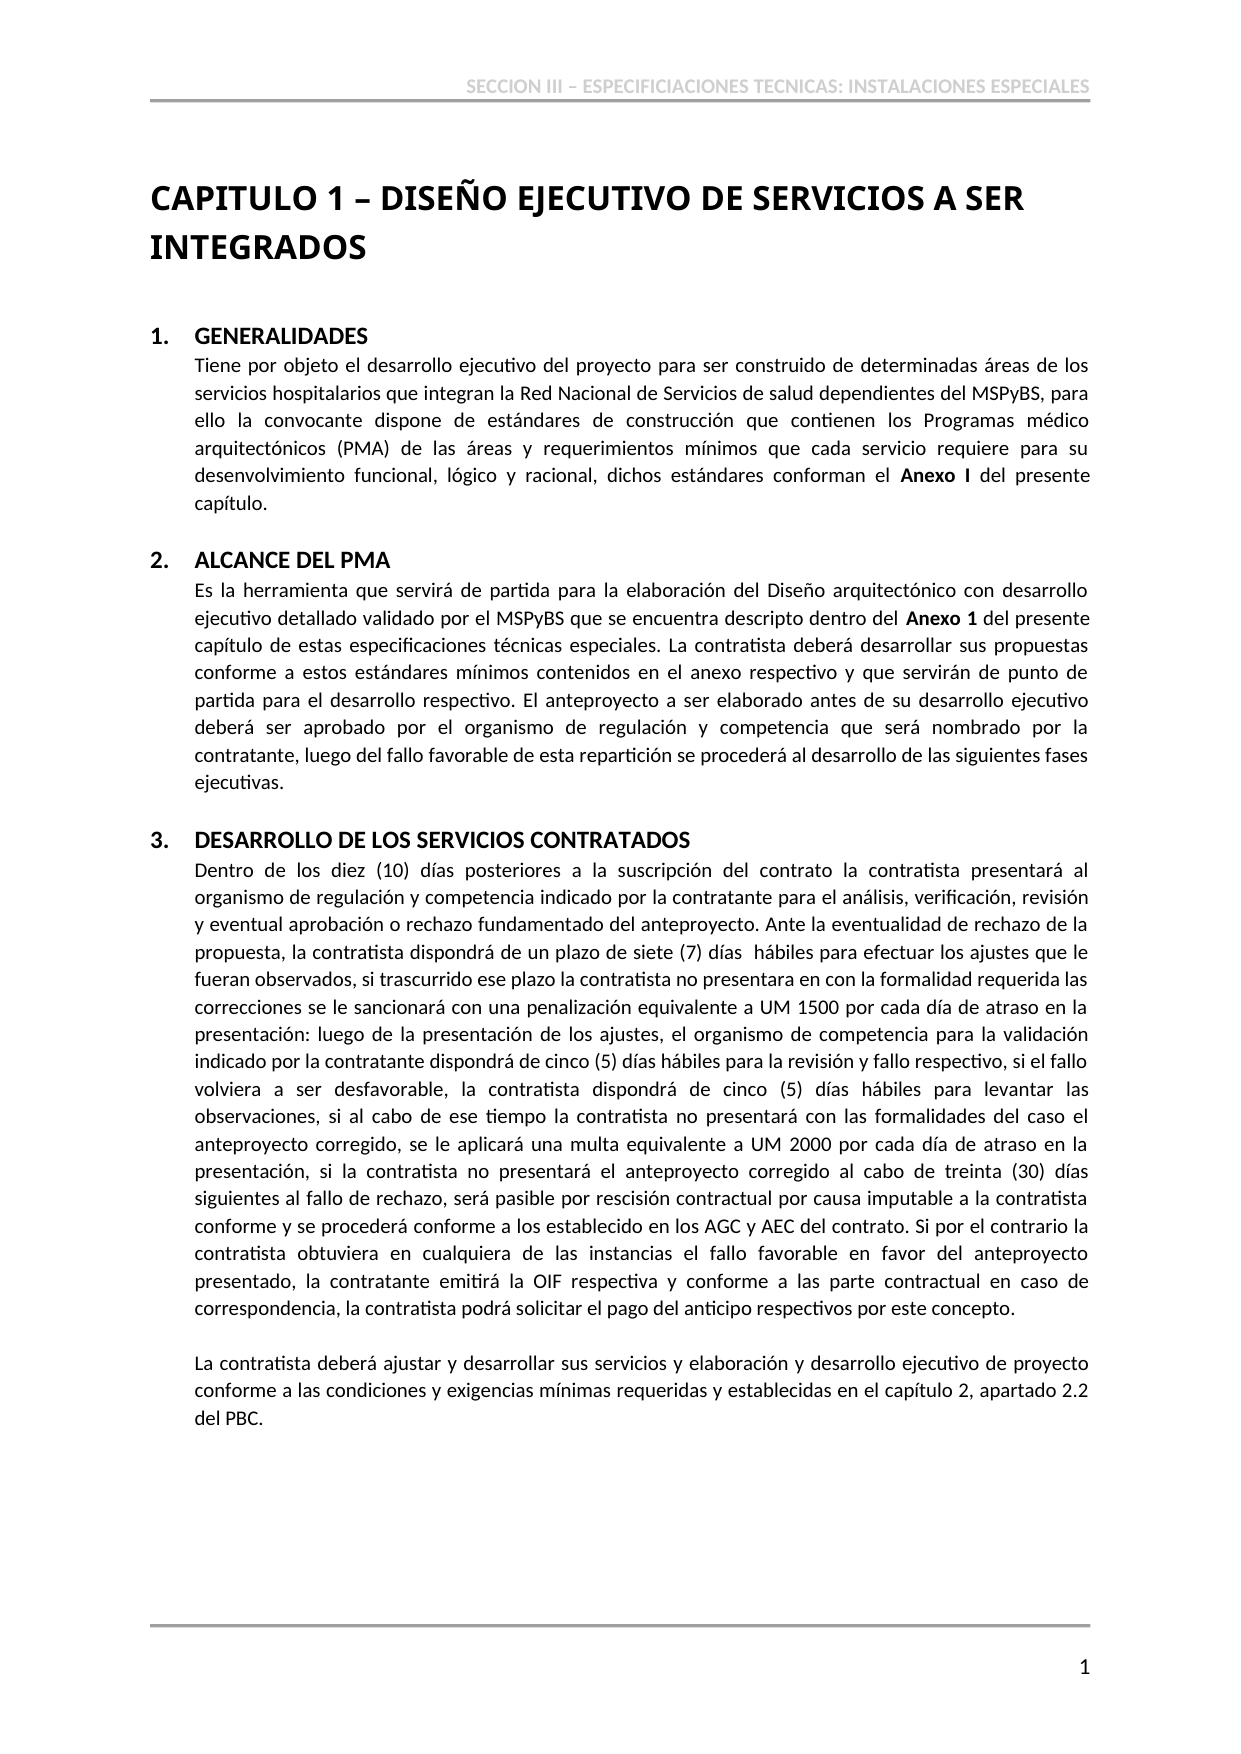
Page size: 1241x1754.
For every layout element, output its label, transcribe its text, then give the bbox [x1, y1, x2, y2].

list GENERALIDADES [150, 320, 1090, 350]
subtitle CAPITULO 1 – DISEÑO EJECUTIVO DE SERVICIOS A SER INTEGRADOS [150, 175, 1090, 269]
list Dentro de los diez (10) días posteriores a la suscripción del contrato la contratista presentará al organismo de regulación y competencia indicado por la contratante para el análisis, verificación, revisión y eventual aprobación o rechazo fundamentado del anteproyecto. Ante la eventualidad de rechazo de la propuesta, la contratista dispondrá de un plazo de siete (7) días hábiles para efectuar los ajustes que le fueran observados, si trascurrido ese plazo la contratista no presentara en con la formalidad requerida las correcciones se le sancionará con una penalización equivalente a UM 1500 por cada día de atraso en la presentación: luego de la presentación de los ajustes, el organismo de competencia para la validación indicado por la contratante dispondrá de cinco (5) días hábiles para la revisión y fallo respectivo, si el fallo volviera a ser desfavorable, la contratista dispondrá de cinco (5) días hábiles para levantar las observaciones, si al cabo de ese tiempo la contratista no presentará con las formalidades del caso el anteproyecto corregido, se le aplicará una multa equivalente a UM 2000 por cada día de atraso en la presentación, si la contratista no presentará el anteproyecto corregido al cabo de treinta (30) días siguientes al fallo de rechazo, será pasible por rescisión contractual por causa imputable a la contratista conforme y se procederá conforme a los establecido en los AGC y AEC del contrato. Si por el contrario la contratista obtuviera en cualquiera de las instancias el fallo favorable en favor del anteproyecto presentado, la contratante emitirá la OIF respectiva y conforme a las parte contractual en caso de correspondencia, la contratista podrá solicitar el pago del anticipo respectivos por este concepto. [194, 857, 1090, 1321]
list DESARROLLO DE LOS SERVICIOS CONTRATADOS [150, 824, 1090, 854]
list La contratista deberá ajustar y desarrollar sus servicios y elaboración y desarrollo ejecutivo de proyecto conforme a las condiciones y exigencias mínimas requeridas y establecidas en el capítulo 2, apartado 2.2 del PBC. [194, 1350, 1090, 1430]
list ALCANCE DEL PMA [150, 544, 1090, 575]
list Tiene por objeto el desarrollo ejecutivo del proyecto para ser construido de determinadas áreas de los servicios hospitalarios que integran la Red Nacional de Servicios de salud dependientes del MSPyBS, para ello la convocante dispone de estándares de construcción que contienen los Programas médico arquitectónicos (PMA) de las áreas y requerimientos mínimos que cada servicio requiere para su desenvolvimiento funcional, lógico y racional, dichos estándares conforman el Anexo I del presente capítulo. [194, 353, 1090, 515]
list Es la herramienta que servirá de partida para la elaboración del Diseño arquitectónico con desarrollo ejecutivo detallado validado por el MSPyBS que se encuentra descripto dentro del Anexo 1 del presente capítulo de estas especificaciones técnicas especiales. La contratista deberá desarrollar sus propuestas conforme a estos estándares mínimos contenidos en el anexo respectivo y que servirán de punto de partida para el desarrollo respectivo. El anteproyecto a ser elaborado antes de su desarrollo ejecutivo deberá ser aprobado por el organismo de regulación y competencia que será nombrado por la contratante, luego del fallo favorable de esta repartición se procederá al desarrollo de las siguientes fases ejecutivas. [194, 577, 1090, 794]
